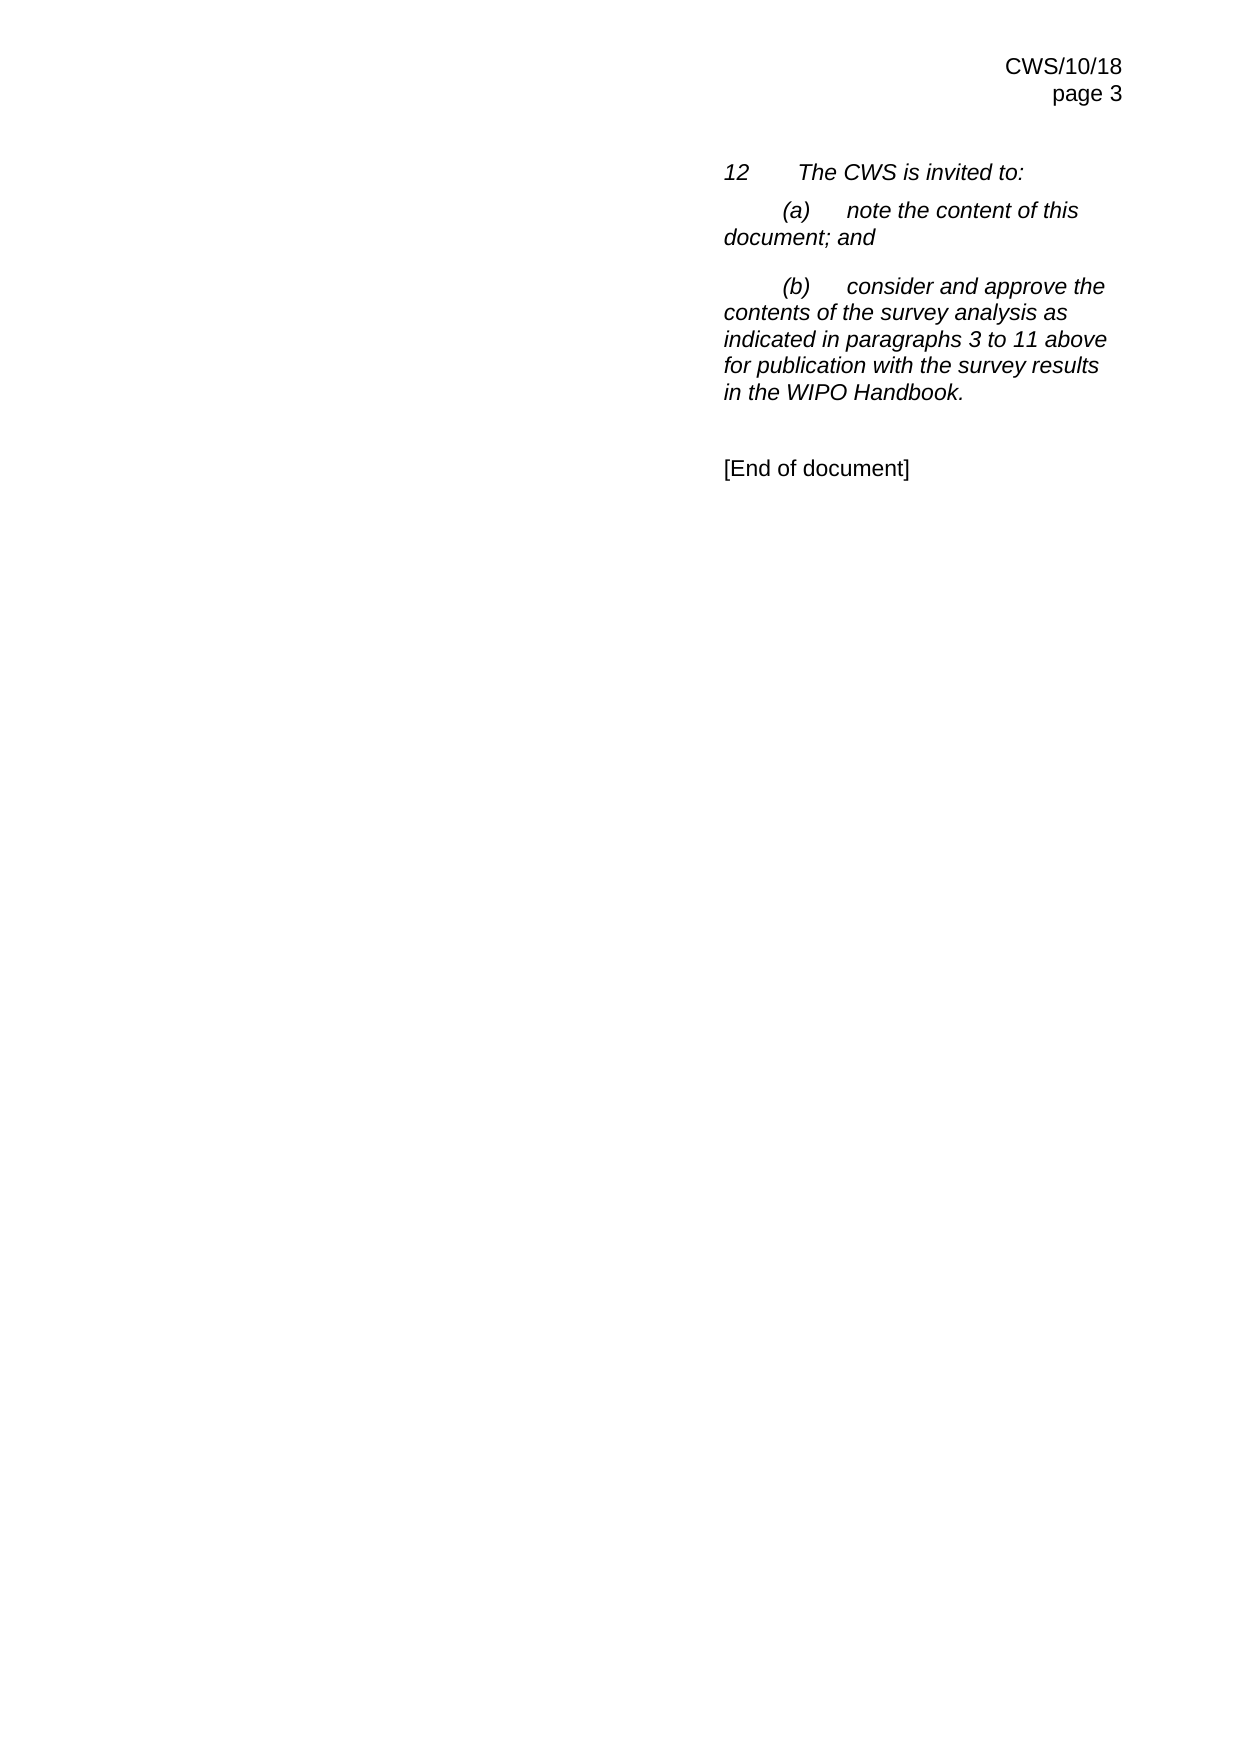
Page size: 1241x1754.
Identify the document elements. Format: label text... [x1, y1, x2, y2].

text The CWS is invited to: [724, 158, 1122, 185]
list consider and approve the contents of the survey analysis as indicated in paragraphs 3 to 11 above for publication with the survey results in the WIPO Handbook. [724, 273, 1122, 405]
list note the content of this document; and [724, 197, 1122, 250]
text [End of document] [724, 454, 1122, 481]
